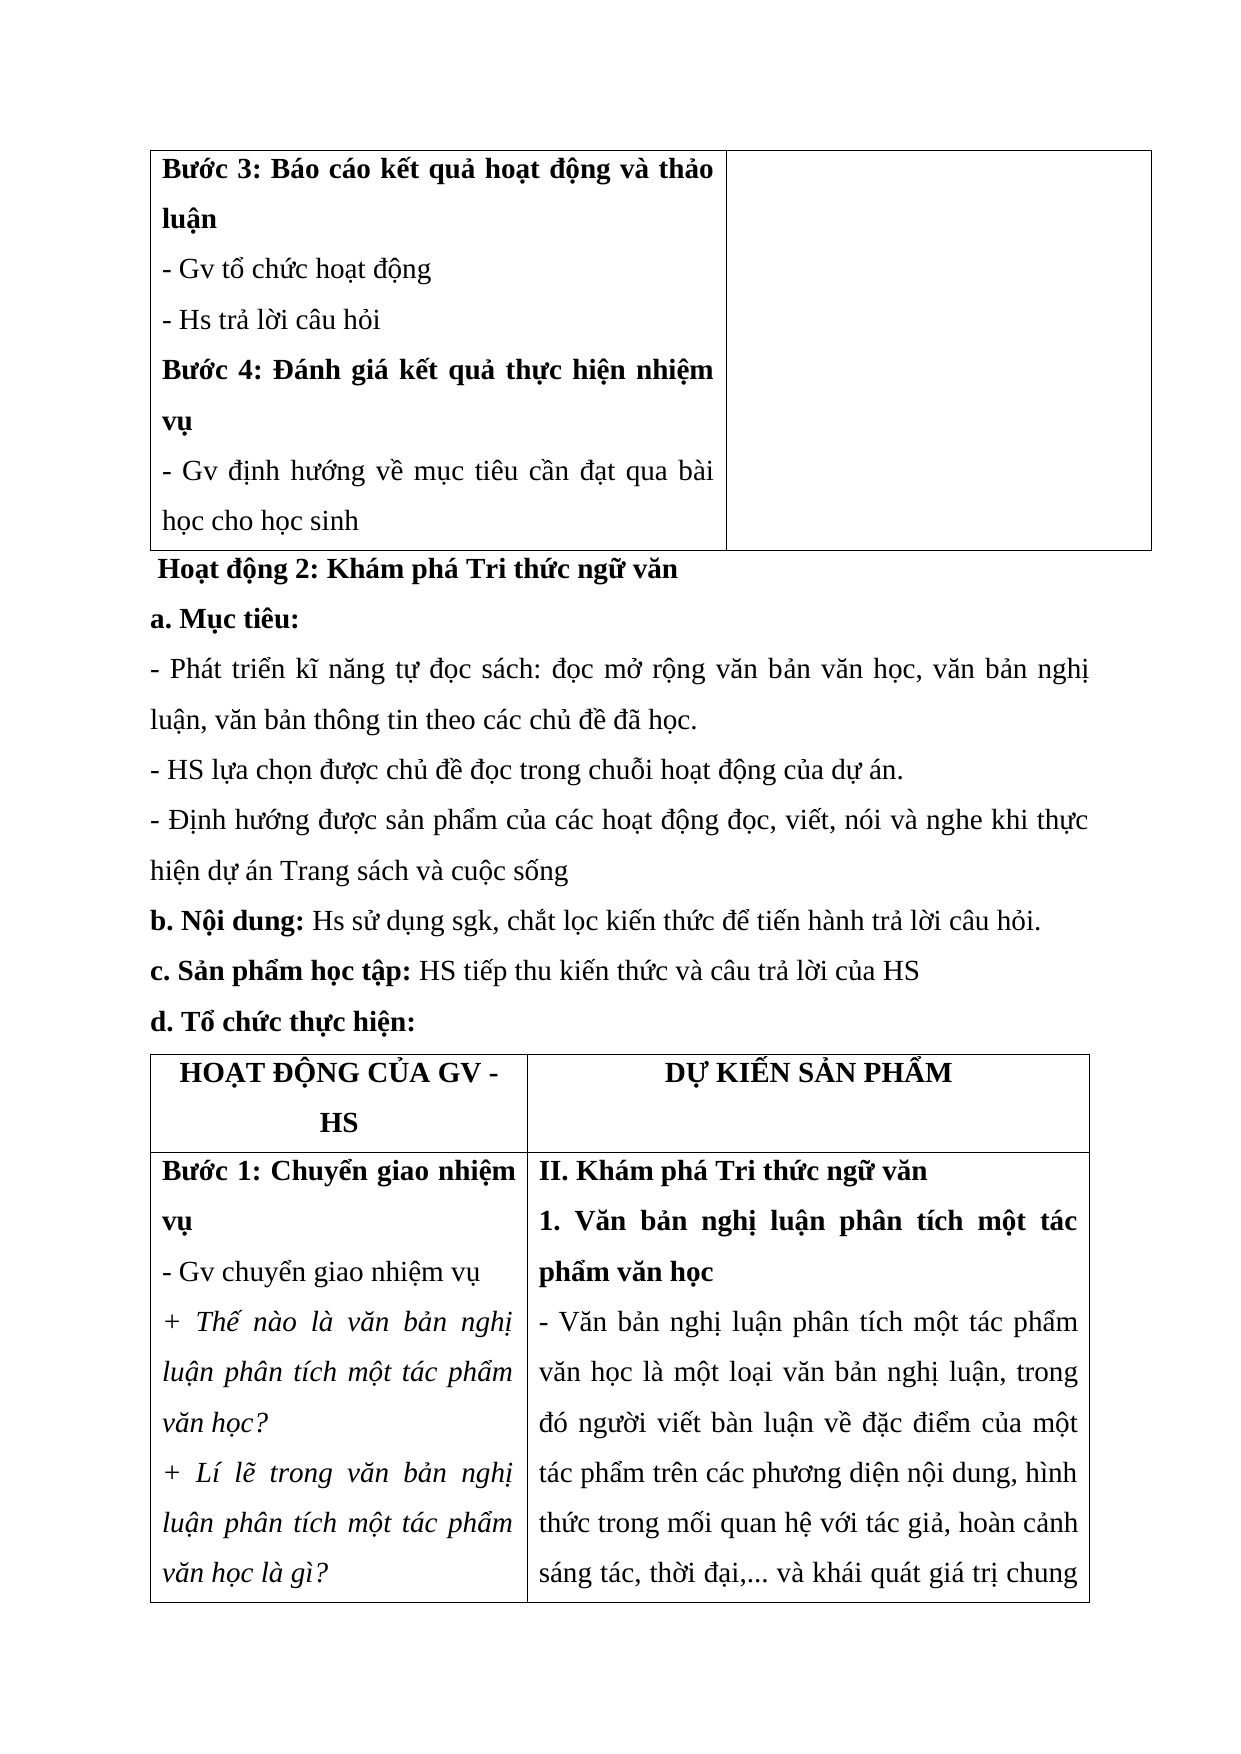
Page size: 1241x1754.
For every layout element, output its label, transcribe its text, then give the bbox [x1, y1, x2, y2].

table_header HOẠT ĐỘNG CỦA GV - HS [151, 1055, 527, 1152]
text - Phát triển kĩ năng tự đọc sách: đọc mở rộng văn bản văn học, văn bản nghị luận, văn bản thông tin theo các chủ đề đã học. [150, 652, 1090, 735]
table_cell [727, 151, 1151, 550]
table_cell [528, 1153, 1089, 1602]
text a. Mục tiêu: [150, 601, 1090, 635]
text Hoạt động 2: Khám phá Tri thức ngữ văn [150, 551, 1090, 584]
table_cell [151, 1153, 527, 1602]
text b. Nội dung: Hs sử dụng sgk, chắt lọc kiến thức để tiến hành trả lời câu hỏi. [150, 903, 1090, 937]
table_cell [151, 151, 726, 550]
table_header DỰ KIẾN SẢN PHẨM [528, 1055, 1089, 1152]
text - HS lựa chọn được chủ đề đọc trong chuỗi hoạt động của dự án. [150, 752, 1090, 786]
text c. Sản phẩm học tập: HS tiếp thu kiến thức và câu trả lời của HS [150, 953, 1090, 987]
text d. Tổ chức thực hiện: [150, 1004, 1090, 1037]
text - Định hướng được sản phẩm của các hoạt động đọc, viết, nói và nghe khi thực hiện dự án Trang sách và cuộc sống [150, 802, 1090, 886]
